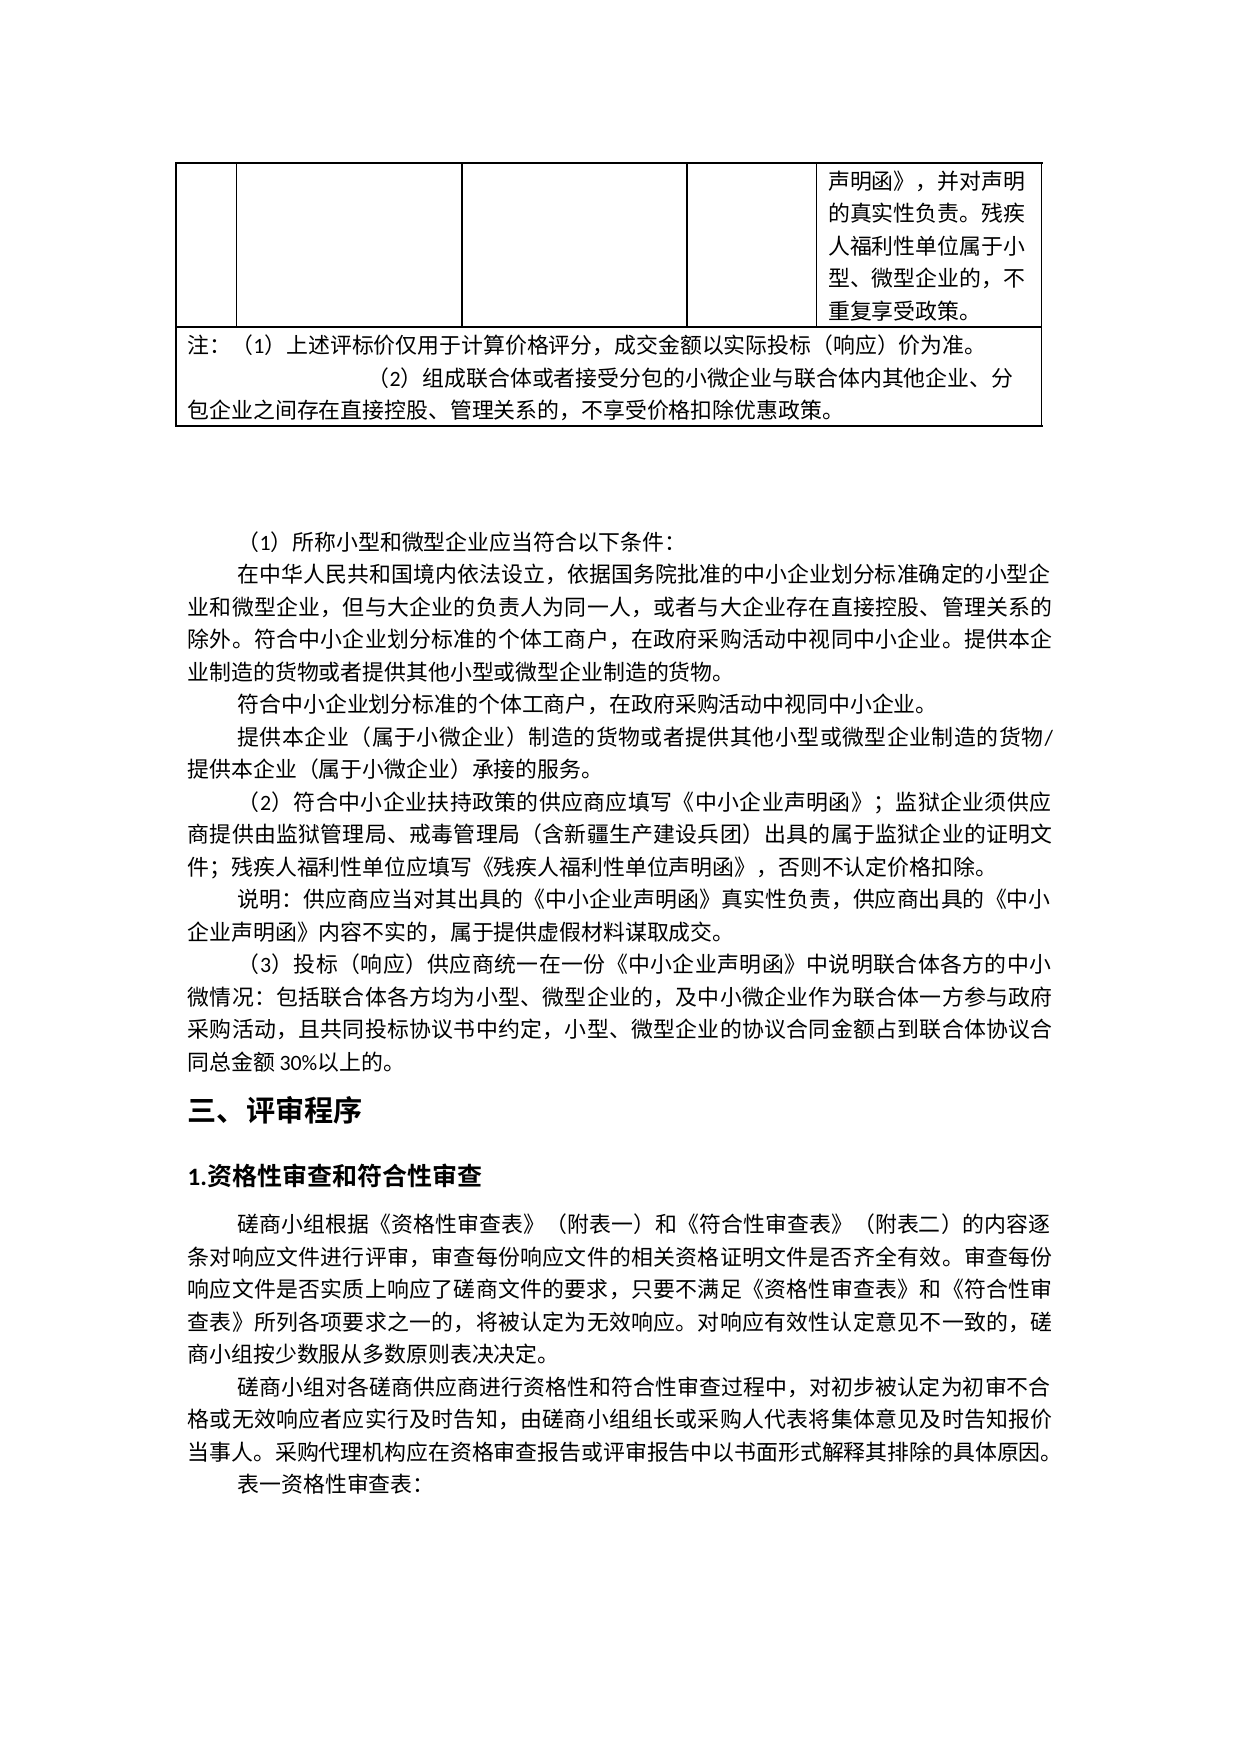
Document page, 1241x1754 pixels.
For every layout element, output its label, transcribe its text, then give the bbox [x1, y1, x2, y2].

text 1.资格性审查和符合性审查 [187, 1142, 1053, 1207]
table_cell 注：（1）上述评标价仅用于计算价格评分，成交金额以实际投标（响应）价为准。 （2）组成联合体或者接受分包的小微企业与联合体内其他企业、分包企业之间存在直接控股、管理关系的，不享受价格扣除优惠政策。 [177, 328, 1041, 425]
text 符合中小企业划分标准的个体工商户，在政府采购活动中视同中小企业。 [187, 687, 1053, 719]
text 在中华人民共和国境内依法设立，依据国务院批准的中小企业划分标准确定的小型企业和微型企业，但与大企业的负责人为同一人，或者与大企业存在直接控股、管理关系的除外。符合中小企业划分标准的个体工商户，在政府采购活动中视同中小企业。提供本企业制造的货物或者提供其他小型或微型企业制造的货物。 [187, 557, 1053, 687]
text 表一资格性审查表： [187, 1467, 1053, 1499]
text （2）符合中小企业扶持政策的供应商应填写《中小企业声明函》；监狱企业须供应商提供由监狱管理局、戒毒管理局（含新疆生产建设兵团）出具的属于监狱企业的证明文件；残疾人福利性单位应填写《残疾人福利性单位声明函》，否则不认定价格扣除。 [187, 784, 1053, 882]
text 磋商小组根据《资格性审查表》（附表一）和《符合性审查表》（附表二）的内容逐条对响应文件进行评审，审查每份响应文件的相关资格证明文件是否齐全有效。审查每份响应文件是否实质上响应了磋商文件的要求，只要不满足《资格性审查表》和《符合性审查表》所列各项要求之一的，将被认定为无效响应。对响应有效性认定意见不一致的，磋商小组按少数服从多数原则表决决定。 [187, 1207, 1053, 1369]
text 说明：供应商应当对其出具的《中小企业声明函》真实性负责，供应商出具的《中小企业声明函》内容不实的，属于提供虚假材料谋取成交。 [187, 882, 1053, 947]
text 三、评审程序 [187, 1077, 1053, 1142]
text （3）投标（响应）供应商统一在一份《中小企业声明函》中说明联合体各方的中小微情况：包括联合体各方均为小型、微型企业的，及中小微企业作为联合体一方参与政府采购活动，且共同投标协议书中约定，小型、微型企业的协议合同金额占到联合体协议合同总金额30%以上的。 [187, 947, 1053, 1077]
table_cell 4% [688, 164, 816, 326]
text 磋商小组对各磋商供应商进行资格性和符合性审查过程中，对初步被认定为初审不合格或无效响应者应实行及时告知，由磋商小组组长或采购人代表将集体意见及时告知报价当事人。采购代理机构应在资格审查报告或评审报告中以书面形式解释其排除的具体原因。 [187, 1369, 1053, 1467]
table_cell 2 [177, 164, 236, 326]
text 提供本企业（属于小微企业）制造的货物或者提供其他小型或微型企业制造的货物/提供本企业（属于小微企业）承接的服务。 [187, 719, 1053, 784]
text （1）所称小型和微型企业应当符合以下条件： [187, 524, 1053, 557]
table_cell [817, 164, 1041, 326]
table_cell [463, 164, 686, 326]
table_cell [237, 164, 461, 326]
